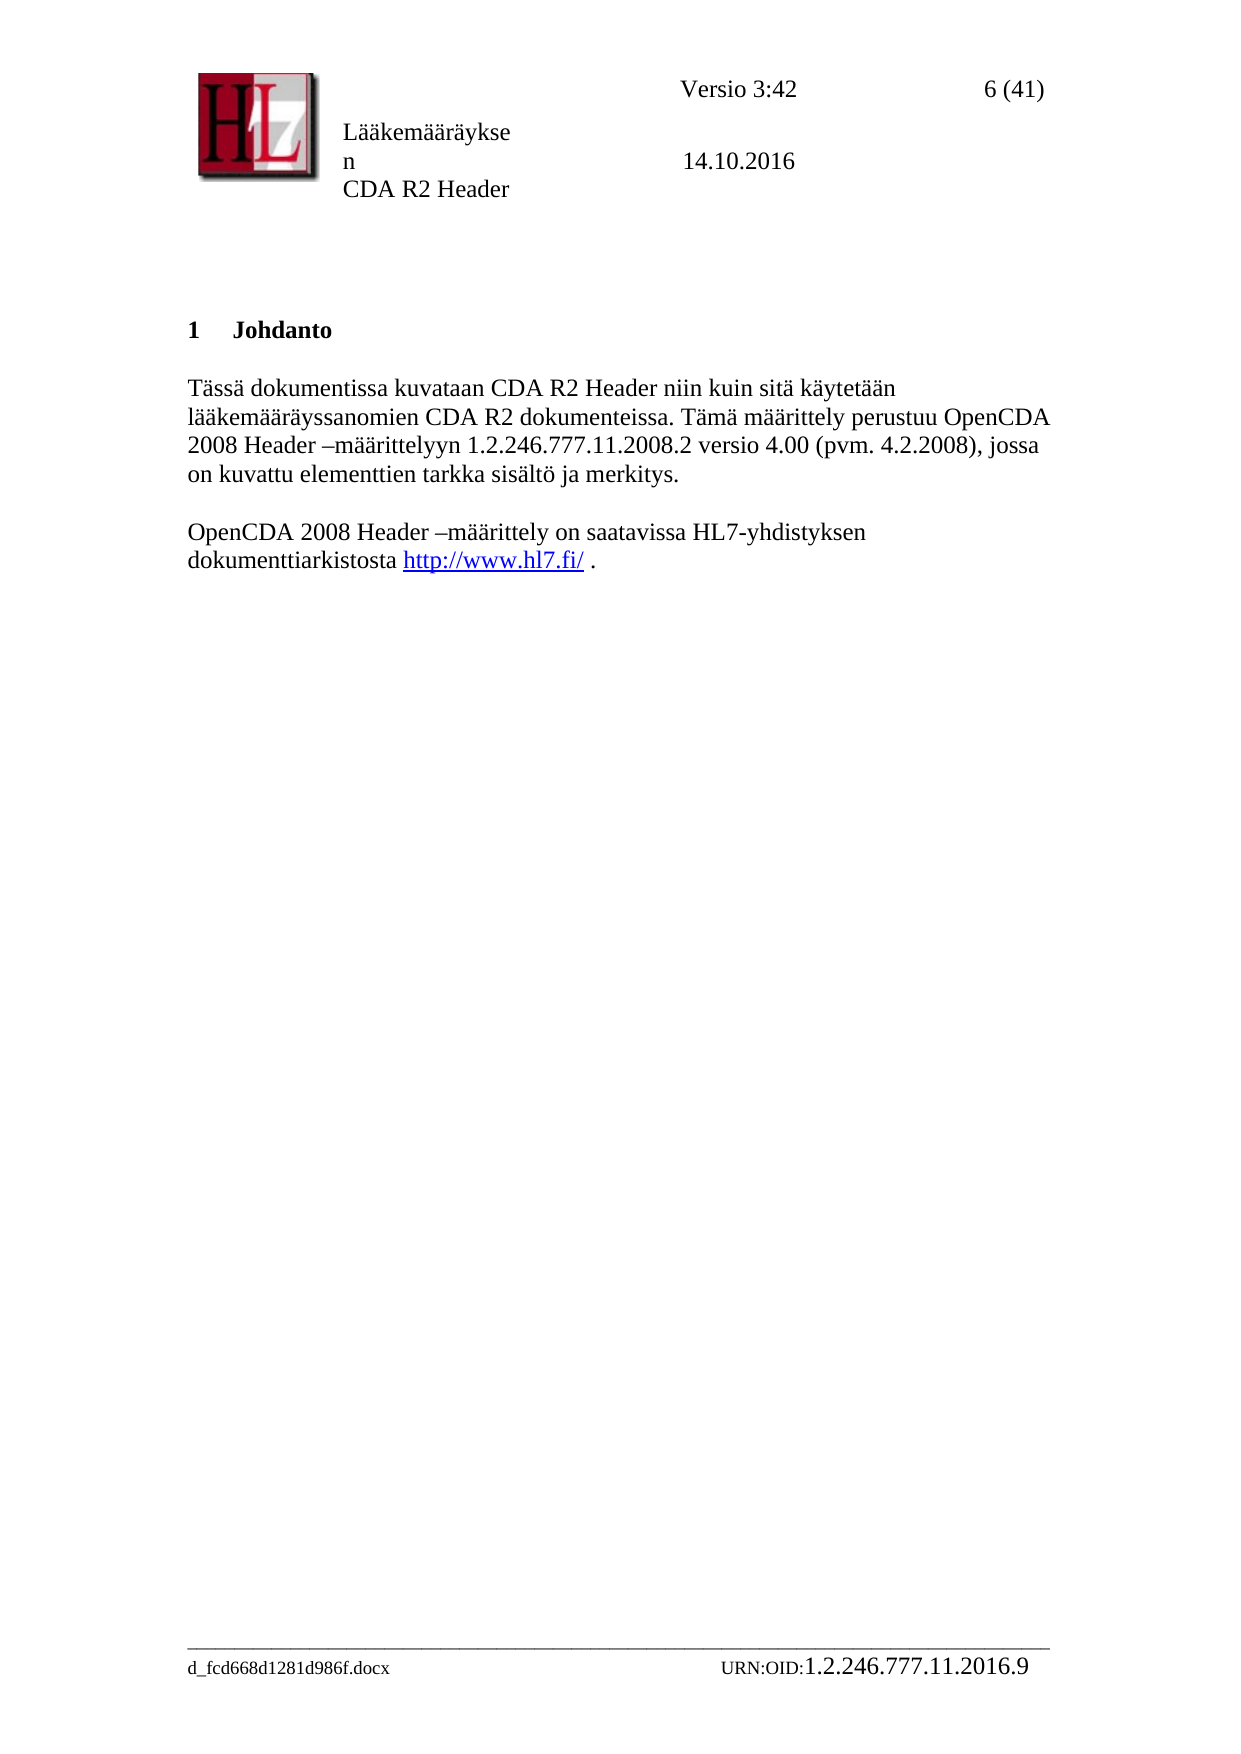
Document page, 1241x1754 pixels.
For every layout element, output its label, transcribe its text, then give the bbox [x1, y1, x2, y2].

text OpenCDA 2008 Header –määrittely on saatavissa HL7-yhdistyksen dokumenttiarkistosta http://www.hl7.fi/ . [187, 517, 1053, 574]
picture [198, 73, 321, 182]
subtitle Johdanto [187, 315, 1053, 344]
text Tässä dokumentissa kuvataan CDA R2 Header niin kuin sitä käytetään lääkemääräyssanomien CDA R2 dokumenteissa. Tämä määrittely perustuu OpenCDA 2008 Header –määrittelyyn 1.2.246.777.11.2008.2 versio 4.00 (pvm. 4.2.2008), jossa on kuvattu elementtien tarkka sisältö ja merkitys. [187, 373, 1053, 488]
